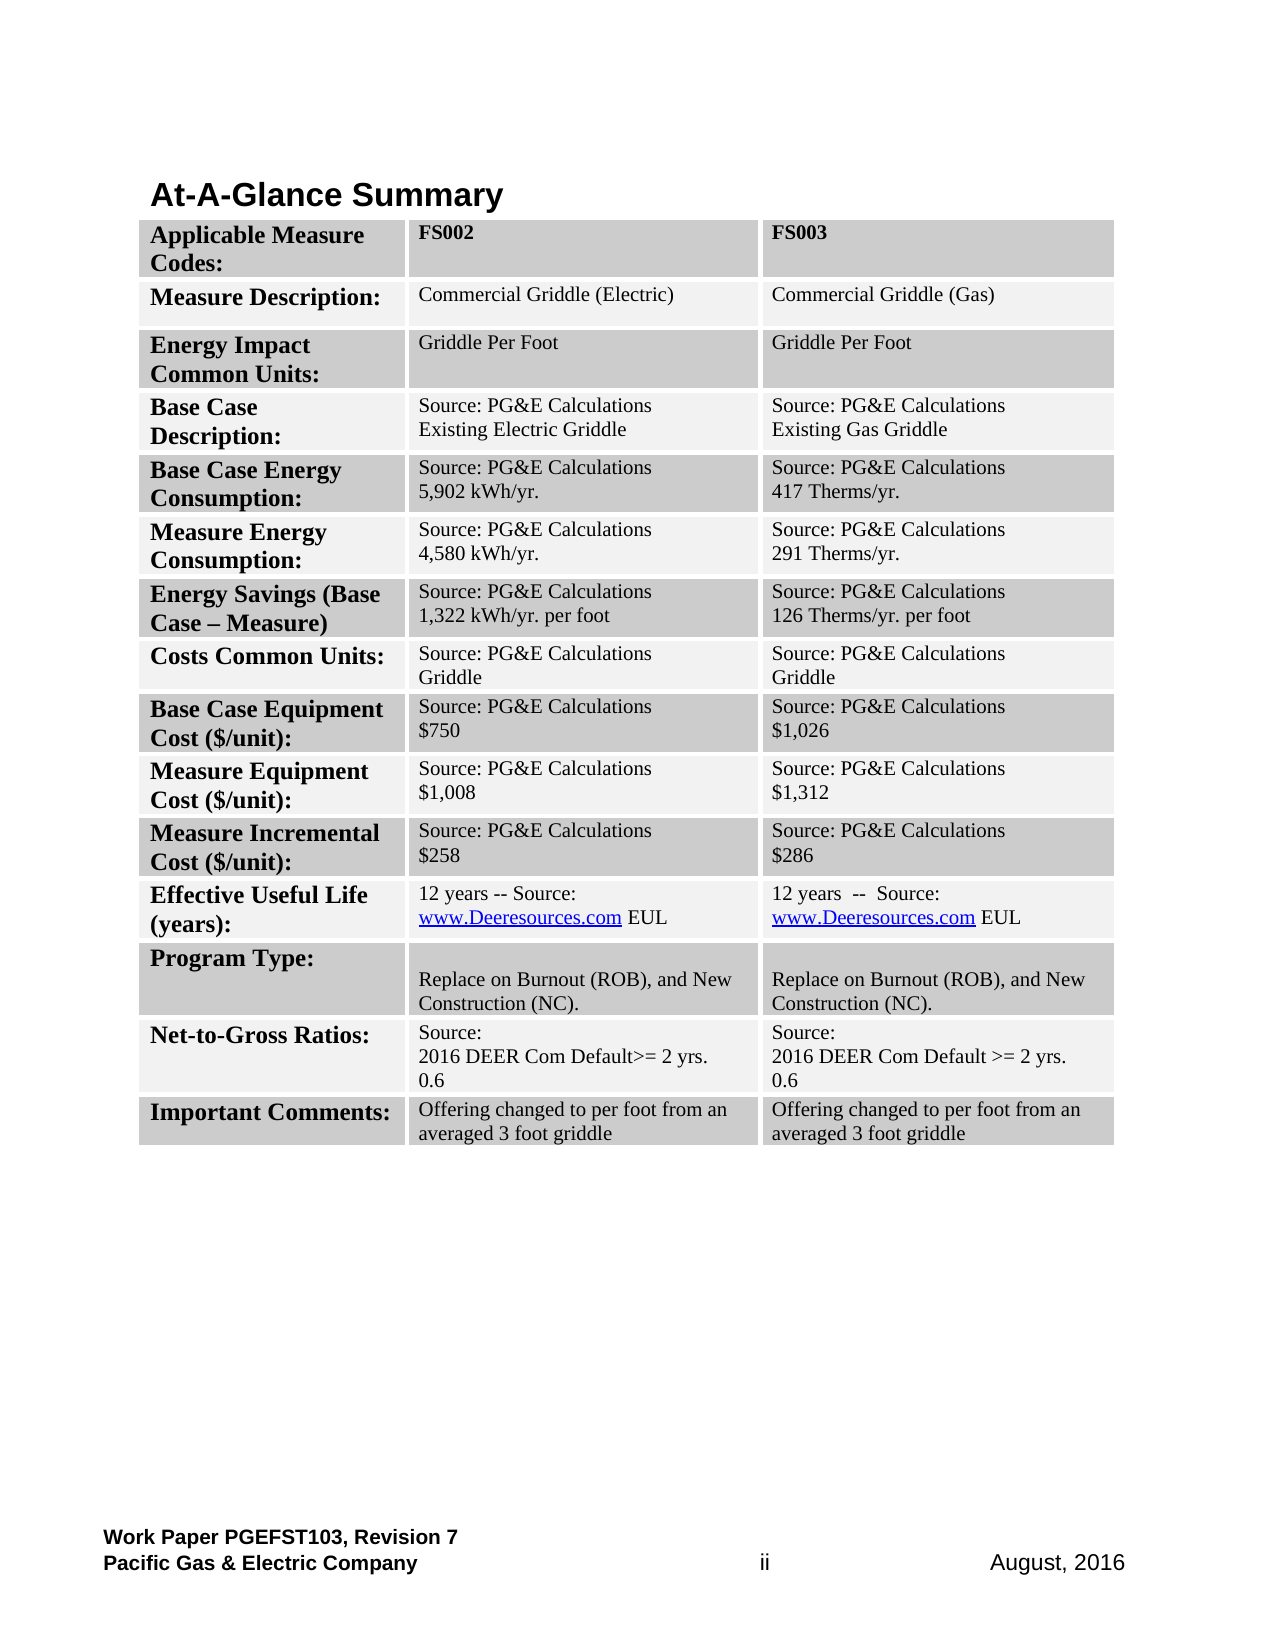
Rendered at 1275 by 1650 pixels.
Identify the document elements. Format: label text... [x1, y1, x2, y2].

table_cell Net-to-Gross Ratios: [139, 1020, 405, 1092]
table_cell Source: PG&E Calculations 4,580 kWh/yr. [409, 517, 758, 574]
table_cell Source: 2016 DEER Com Default>= 2 yrs. 0.6 [409, 1020, 758, 1092]
table_cell Griddle Per Foot [409, 330, 758, 388]
table_cell Measure Energy Consumption: [139, 517, 405, 574]
subtitle At-A-Glance Summary [150, 175, 1125, 213]
table_cell Source: PG&E Calculations $286 [763, 818, 1114, 876]
table_cell Replace on Burnout (ROB), and New Construction (NC). [409, 943, 758, 1015]
table_cell Offering changed to per foot from an averaged 3 foot griddle [409, 1097, 758, 1145]
table_cell Source: PG&E Calculations $750 [409, 694, 758, 752]
table_cell Source: PG&E Calculations $1,008 [409, 756, 758, 814]
table_cell Source: PG&E Calculations Existing Electric Griddle [409, 393, 758, 450]
table_cell Commercial Griddle (Electric) [409, 282, 758, 326]
table_cell Source: PG&E Calculations 5,902 kWh/yr. [409, 455, 758, 512]
table_cell Measure Incremental Cost ($/unit): [139, 818, 405, 876]
table_cell Base Case Equipment Cost ($/unit): [139, 694, 405, 752]
table_cell Program Type: [139, 943, 405, 1015]
table_cell Source: PG&E Calculations Existing Gas Griddle [763, 393, 1114, 450]
table_cell Source: PG&E Calculations 1,322 kWh/yr. per foot [409, 579, 758, 637]
table_header FS003 [763, 220, 1114, 277]
table_cell Measure Equipment Cost ($/unit): [139, 756, 405, 814]
table_cell Base Case Energy Consumption: [139, 455, 405, 512]
table_cell Effective Useful Life (years): [139, 881, 405, 938]
table_cell Costs Common Units: [139, 641, 405, 689]
table_cell Source: PG&E Calculations 126 Therms/yr. per foot [763, 579, 1114, 637]
table_cell Source: PG&E Calculations Griddle [763, 641, 1114, 689]
table_cell Source: PG&E Calculations $1,312 [763, 756, 1114, 814]
table_cell Commercial Griddle (Gas) [763, 282, 1114, 326]
table_cell Offering changed to per foot from an averaged 3 foot griddle [763, 1097, 1114, 1145]
table_cell Griddle Per Foot [763, 330, 1114, 388]
table_header FS002 [409, 220, 758, 277]
table_cell Energy Impact Common Units: [139, 330, 405, 388]
table_cell Measure Description: [139, 282, 405, 326]
table_cell Source: PG&E Calculations $1,026 [763, 694, 1114, 752]
table_cell Important Comments: [139, 1097, 405, 1145]
table_cell Source: PG&E Calculations Griddle [409, 641, 758, 689]
table_header Applicable Measure Codes: [139, 220, 405, 277]
table_cell Replace on Burnout (ROB), and New Construction (NC). [763, 943, 1114, 1015]
table_cell Source: PG&E Calculations $258 [409, 818, 758, 876]
table_cell 12 years -- Source: www.Deeresources.com EUL [409, 881, 758, 938]
table_cell Source: PG&E Calculations 417 Therms/yr. [763, 455, 1114, 512]
table_cell 12 years -- Source: www.Deeresources.com EUL [763, 881, 1114, 938]
table_cell Source: 2016 DEER Com Default >= 2 yrs. 0.6 [763, 1020, 1114, 1092]
table_cell Base Case Description: [139, 393, 405, 450]
table_cell Energy Savings (Base Case – Measure) [139, 579, 405, 637]
table_cell Source: PG&E Calculations 291 Therms/yr. [763, 517, 1114, 574]
